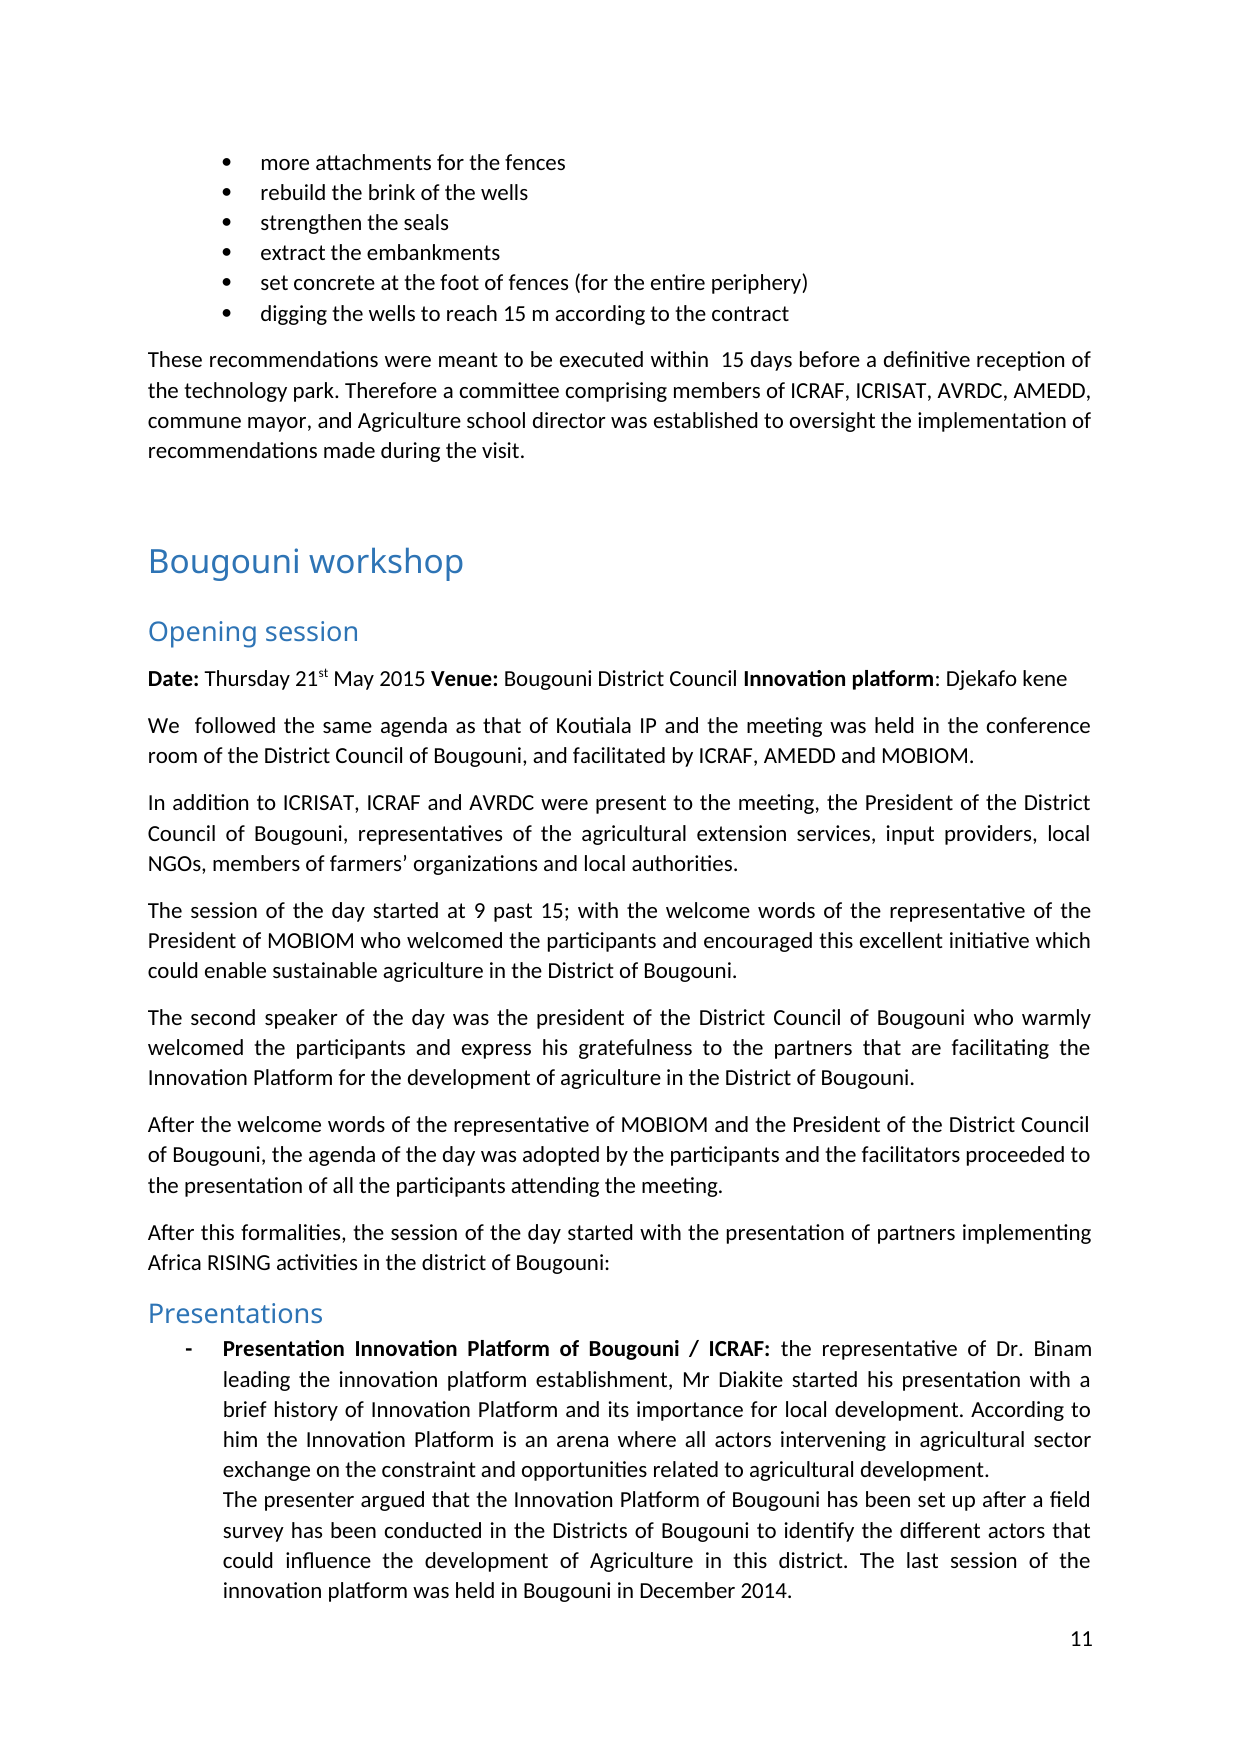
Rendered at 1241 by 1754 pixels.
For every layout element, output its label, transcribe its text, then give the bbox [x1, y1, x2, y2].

list strengthen the seals [223, 208, 1093, 236]
list digging the wells to reach 15 m according to the contract [223, 299, 1093, 327]
list Presentation Innovation Platform of Bougouni / ICRAF: the representative of Dr. Binam leading the innovation platform establishment, Mr Diakite started his presentation with a brief history of Innovation Platform and its importance for local development. According to him the Innovation Platform is an arena where all actors intervening in agricultural sector exchange on the constraint and opportunities related to agricultural development. [185, 1334, 1093, 1483]
text We followed the same agenda as that of Koutiala IP and the meeting was held in the conference room of the District Council of Bougouni, and facilitated by ICRAF, AMEDD and MOBIOM. [148, 711, 1093, 769]
text The second speaker of the day was the president of the District Council of Bougouni who warmly welcomed the participants and express his gratefulness to the partners that are facilitating the Innovation Platform for the development of agriculture in the District of Bougouni. [148, 1003, 1093, 1091]
text The session of the day started at 9 past 15; with the welcome words of the representative of the President of MOBIOM who welcomed the participants and encouraged this excellent initiative which could enable sustainable agriculture in the District of Bougouni. [148, 896, 1093, 984]
list set concrete at the foot of fences (for the entire periphery) [223, 268, 1093, 296]
text In addition to ICRISAT, ICRAF and AVRDC were present to the meeting, the President of the District Council of Bougouni, representatives of the agricultural extension services, input providers, local NGOs, members of farmers’ organizations and local authorities. [148, 788, 1093, 877]
text Date: Thursday 21st May 2015 Venue: Bougouni District Council Innovation platform: Djekafo kene [148, 664, 1093, 692]
list extract the embankments [223, 238, 1093, 266]
text After this formalities, the session of the day started with the presentation of partners implementing Africa RISING activities in the district of Bougouni: [148, 1218, 1093, 1276]
list rebuild the brink of the wells [223, 178, 1093, 206]
subtitle Presentations [148, 1295, 1093, 1332]
list The presenter argued that the Innovation Platform of Bougouni has been set up after a field survey has been conducted in the Districts of Bougouni to identify the different actors that could influence the development of Agriculture in this district. The last session of the innovation platform was held in Bougouni in December 2014. [223, 1486, 1093, 1604]
subtitle Opening session [148, 612, 1093, 649]
text After the welcome words of the representative of MOBIOM and the President of the District Council of Bougouni, the agenda of the day was adopted by the participants and the facilitators proceeded to the presentation of all the participants attending the meeting. [148, 1110, 1093, 1199]
text These recommendations were meant to be executed within 15 days before a definitive reception of the technology park. Therefore a committee comprising members of ICRAF, ICRISAT, AVRDC, AMEDD, commune mayor, and Agriculture school director was established to oversight the implementation of recommendations made during the visit. [148, 346, 1093, 464]
subtitle Bougouni workshop [148, 538, 1093, 584]
list more attachments for the fences [223, 148, 1093, 176]
